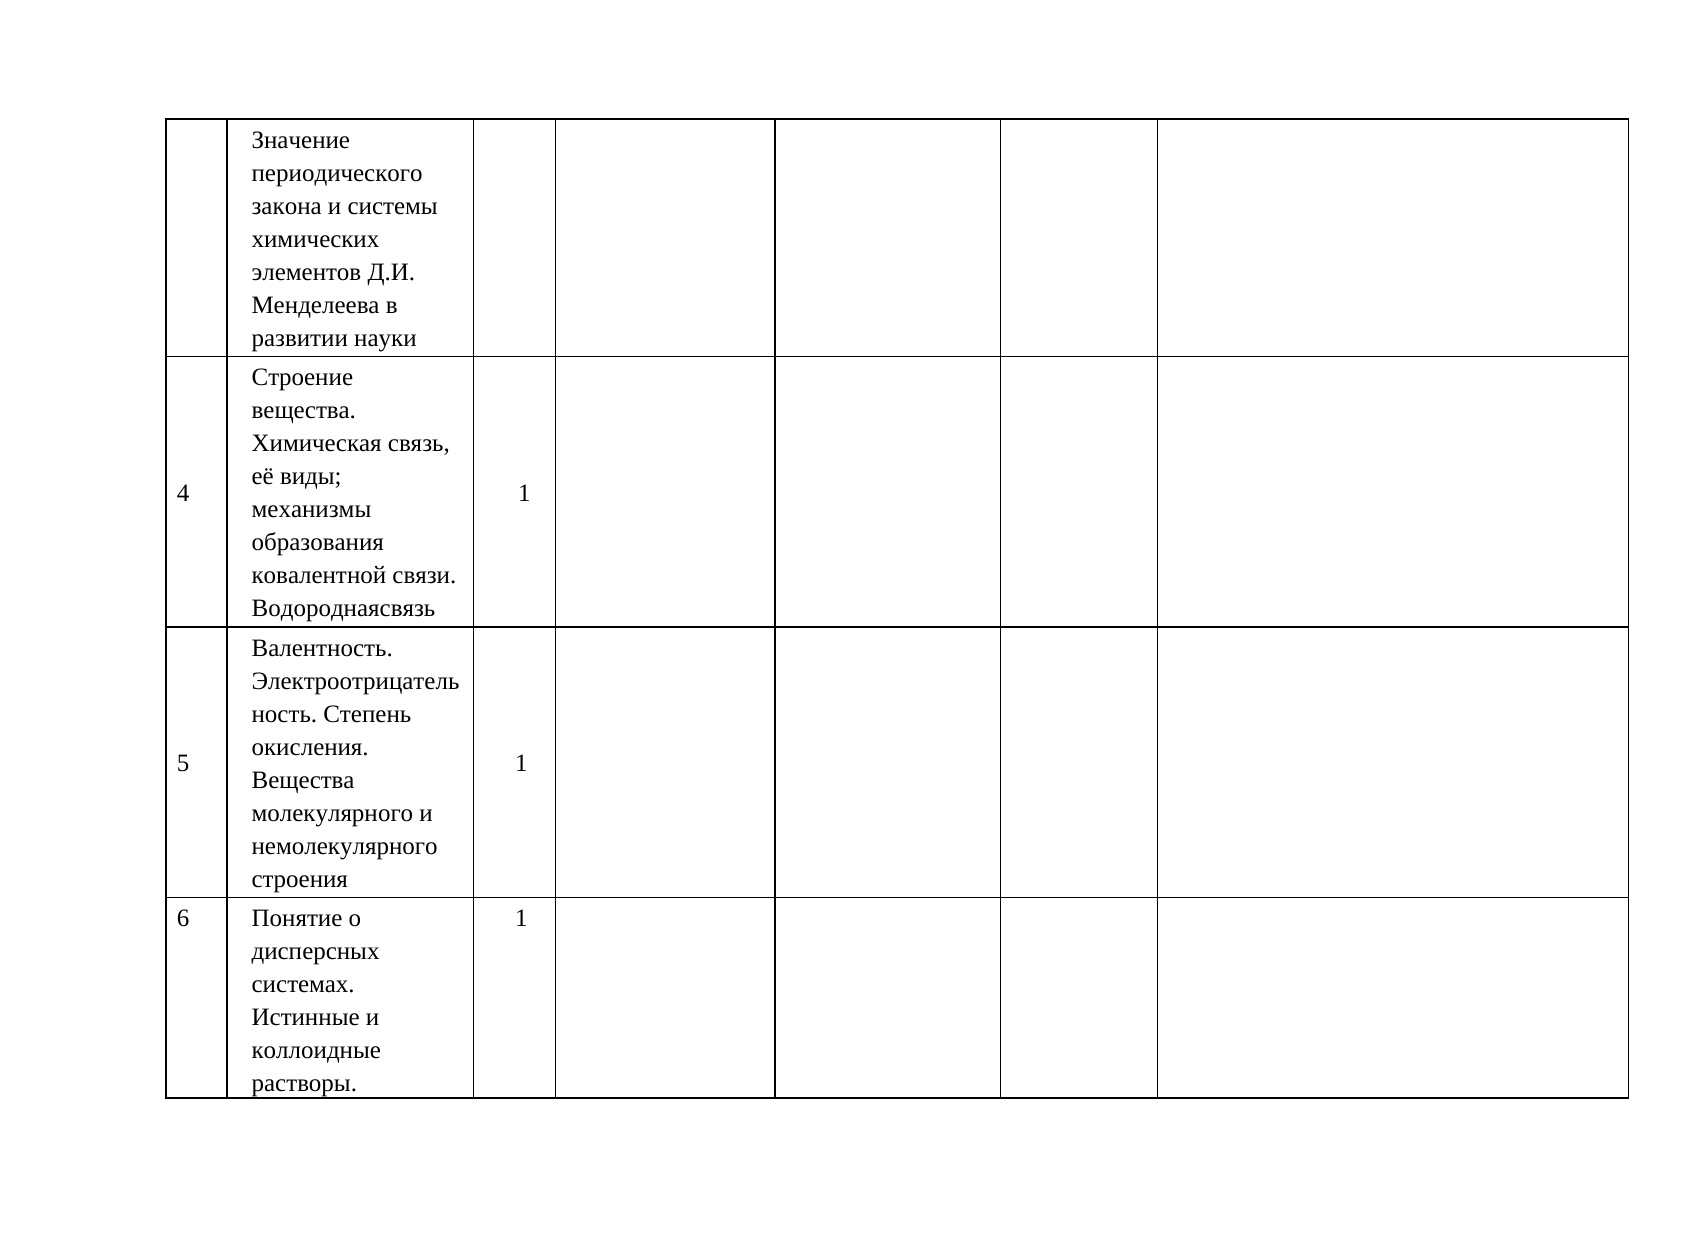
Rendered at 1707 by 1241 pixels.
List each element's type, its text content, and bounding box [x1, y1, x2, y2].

table_cell [776, 898, 1000, 1097]
table_cell [776, 357, 1000, 626]
table_cell [1158, 357, 1628, 626]
table_cell [556, 628, 774, 897]
table_cell [1001, 628, 1157, 897]
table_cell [228, 898, 473, 1097]
table_cell 1 [474, 628, 555, 897]
table_cell 4 [167, 357, 226, 626]
table_cell [1001, 898, 1157, 1097]
table_cell [776, 628, 1000, 897]
table_cell Строение вещества. Химическая связь, её виды; механизмы образования ковалентной связи. Водороднаясвязь [228, 357, 473, 626]
table_cell 3 [167, 120, 226, 356]
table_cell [228, 120, 473, 356]
table_cell [556, 120, 774, 356]
table_cell [556, 898, 774, 1097]
table_cell 1 [474, 357, 555, 626]
table_cell [1001, 120, 1157, 356]
table_cell 5 [167, 628, 226, 897]
table_cell 1 [474, 120, 555, 356]
table_cell 1 [474, 898, 555, 1097]
table_cell [1158, 120, 1628, 356]
table_cell [1158, 898, 1628, 1097]
table_cell 6 [167, 898, 226, 1097]
table_cell [776, 120, 1000, 356]
table_cell [1001, 357, 1157, 626]
table_cell [1158, 628, 1628, 897]
table_cell Валентность. Электроотрицательность. Степень окисления. Вещества молекулярного и немолекулярного строения [228, 628, 473, 897]
table_cell [556, 357, 774, 626]
